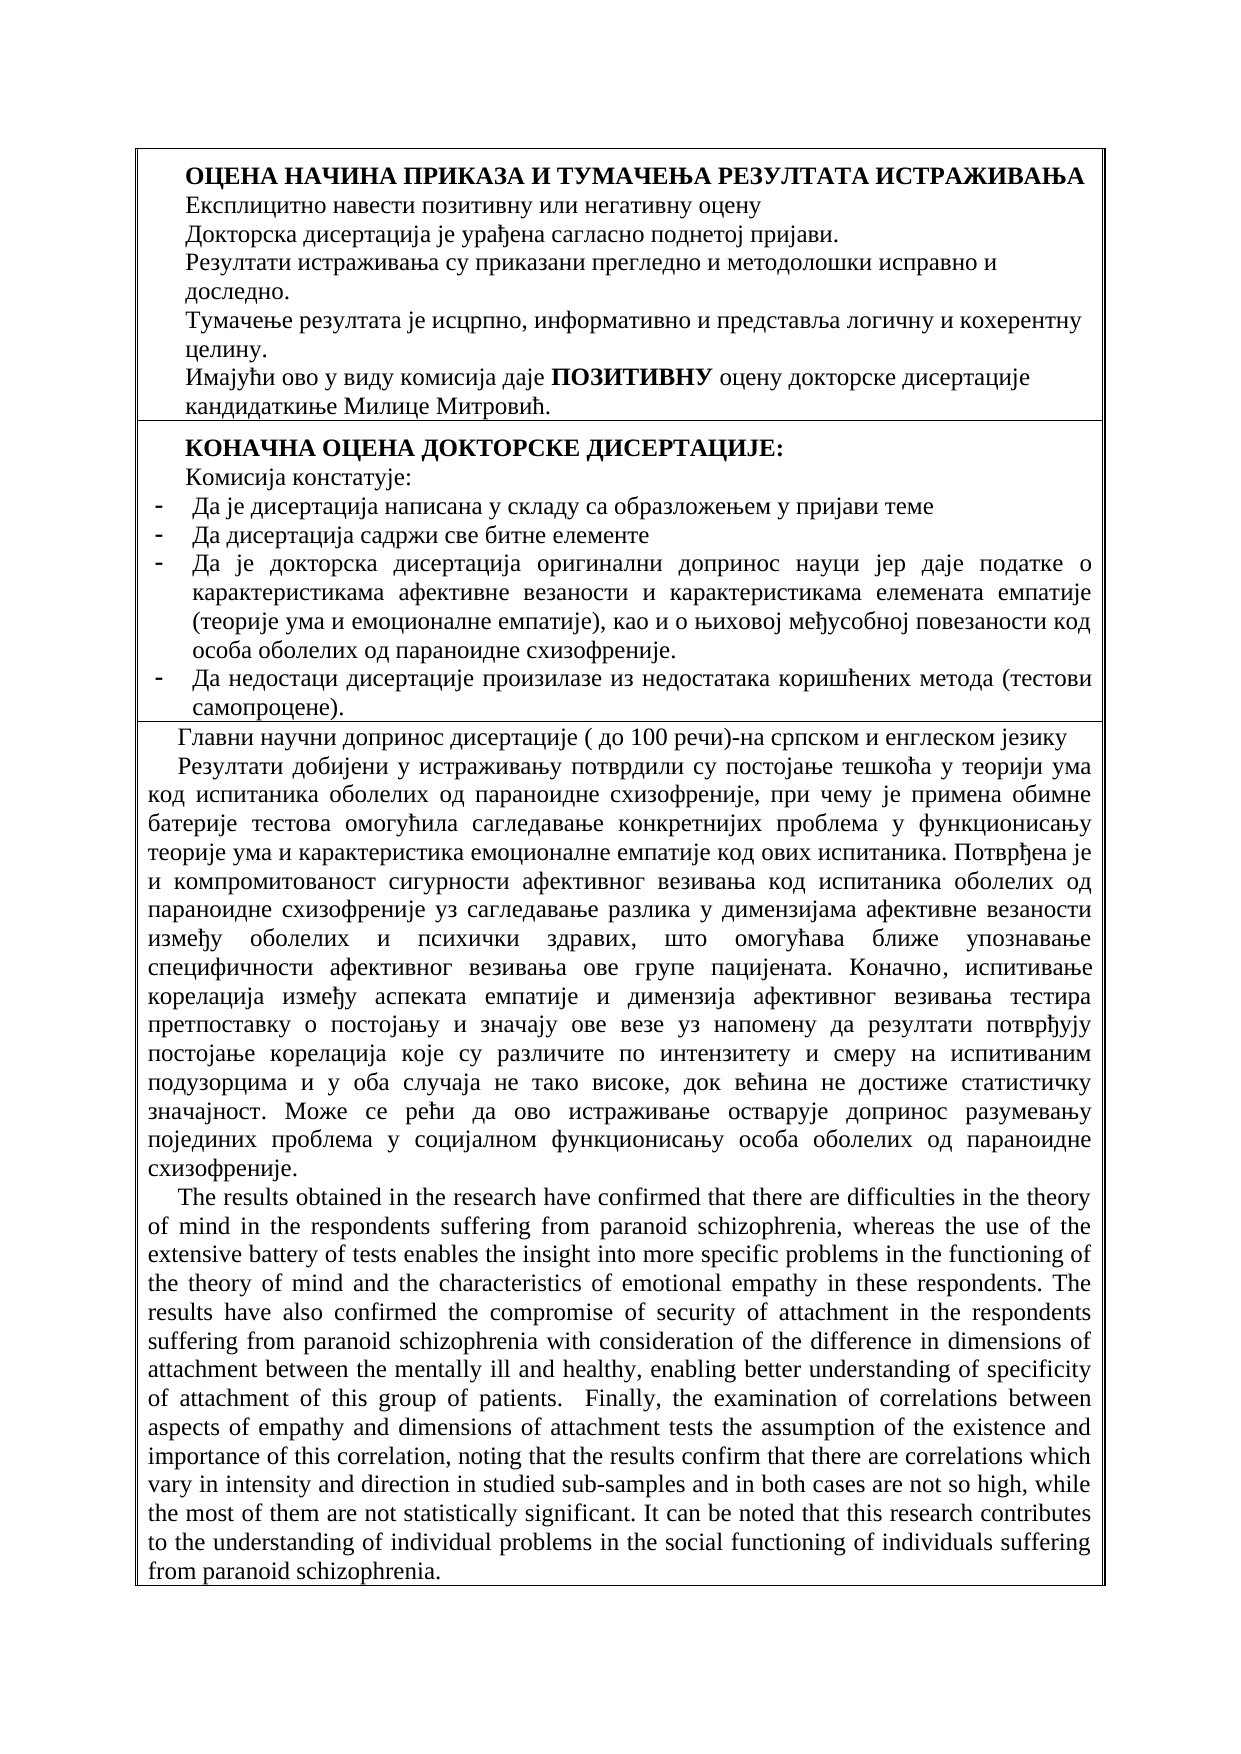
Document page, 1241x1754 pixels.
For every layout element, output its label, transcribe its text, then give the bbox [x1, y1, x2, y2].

table_cell Главни научни допринос дисертације ( до 100 речи)-на српском и енглеском језику Резултати добијени у истраживању потврдили су постојање тешкоћа у теорији ума код испитаника оболелих од параноидне схизофреније, при чему је примена обимне батерије тестова омогућила сагледавање конкретнијих проблема у функционисању теорије ума и карактеристика емоционалне емпатије код ових испитаника. Потврђена је и компромитованост сигурности афективног везивања код испитаника оболелих од параноидне схизофреније уз сагледавање разлика у димензијама афективне везаности између оболелих и психички здравих, што омогућава ближе упознавање специфичности афективног везивања ове групе пацијената. Коначно, испитивање корелација између аспеката емпатије и димензија афективног везивања тестира претпоставку о постојању и значају ове везе уз напомену да резултати потврђују постојање корелација које су различите по интензитету и смеру на испитиваним подузорцима и у оба случаја не тако високе, док већина не достиже статистичку значајност. Може се рећи да ово истраживање остварује допринос разумевању појединих проблема у социјалном функционисању особа оболелих од параноидне схизофреније. The results obtained in the research have confirmed that there are difficulties in the theory of mind in the respondents suffering from paranoid schizophrenia, whereas the use of the extensive battery of tests enables the insight into more specific problems in the functioning of the theory of mind and the characteristics of emotional empathy in these respondents. The results have also confirmed the compromise of security of attachment in the respondents suffering from paranoid schizophrenia with consideration of the difference in dimensions of attachment between the mentally ill and healthy, enabling better understanding of specificity of attachment of this group of patients. Finally, the examination of correlations between aspects of empathy and dimensions of attachment tests the assumption of the existence and importance of this correlation, noting that the results confirm that there are correlations which vary in intensity and direction in studied sub-samples and in both cases are not so high, while the most of them are not statistically significant. It can be noted that this research contributes to the understanding of individual problems in the social functioning of individuals suffering from paranoid schizophrenia. [138, 722, 1102, 1584]
table_cell КОНАЧНА ОЦЕНА ДОКТОРСКЕ ДИСЕРТАЦИЈЕ: Комисија констатује: Да је дисертација написана у складу са образложењем у пријави теме Да дисертација садржи све битне елементе Да је докторска дисертација оригинални допринос науци јер даје податке о карактеристикама афективне везаности и карактеристикама елемената емпатије (теорије ума и емоционалне емпатије), као и о њиховој међусобној повезаности код особа оболелих од параноидне схизофреније. Да недостаци дисертације произилазе из недостатака коришћених метода (тестови самопроцене). [138, 421, 1102, 721]
table_cell ОЦЕНА НАЧИНА ПРИКАЗА И ТУМАЧЕЊА РЕЗУЛТАТА ИСТРАЖИВАЊА Експлицитно навести позитивну или негативну оцену Докторска дисертација је урађена сагласно поднетој пријави. Резултати истраживања су приказани прегледно и методолошки исправно и доследно. Тумачење резултата је исцрпно, информативно и представља логичну и кохерентну целину. Имајући ово у виду комисија даје ПОЗИТИВНУ оцену докторске дисертације кандидаткиње Милице Митровић. [138, 149, 1102, 420]
